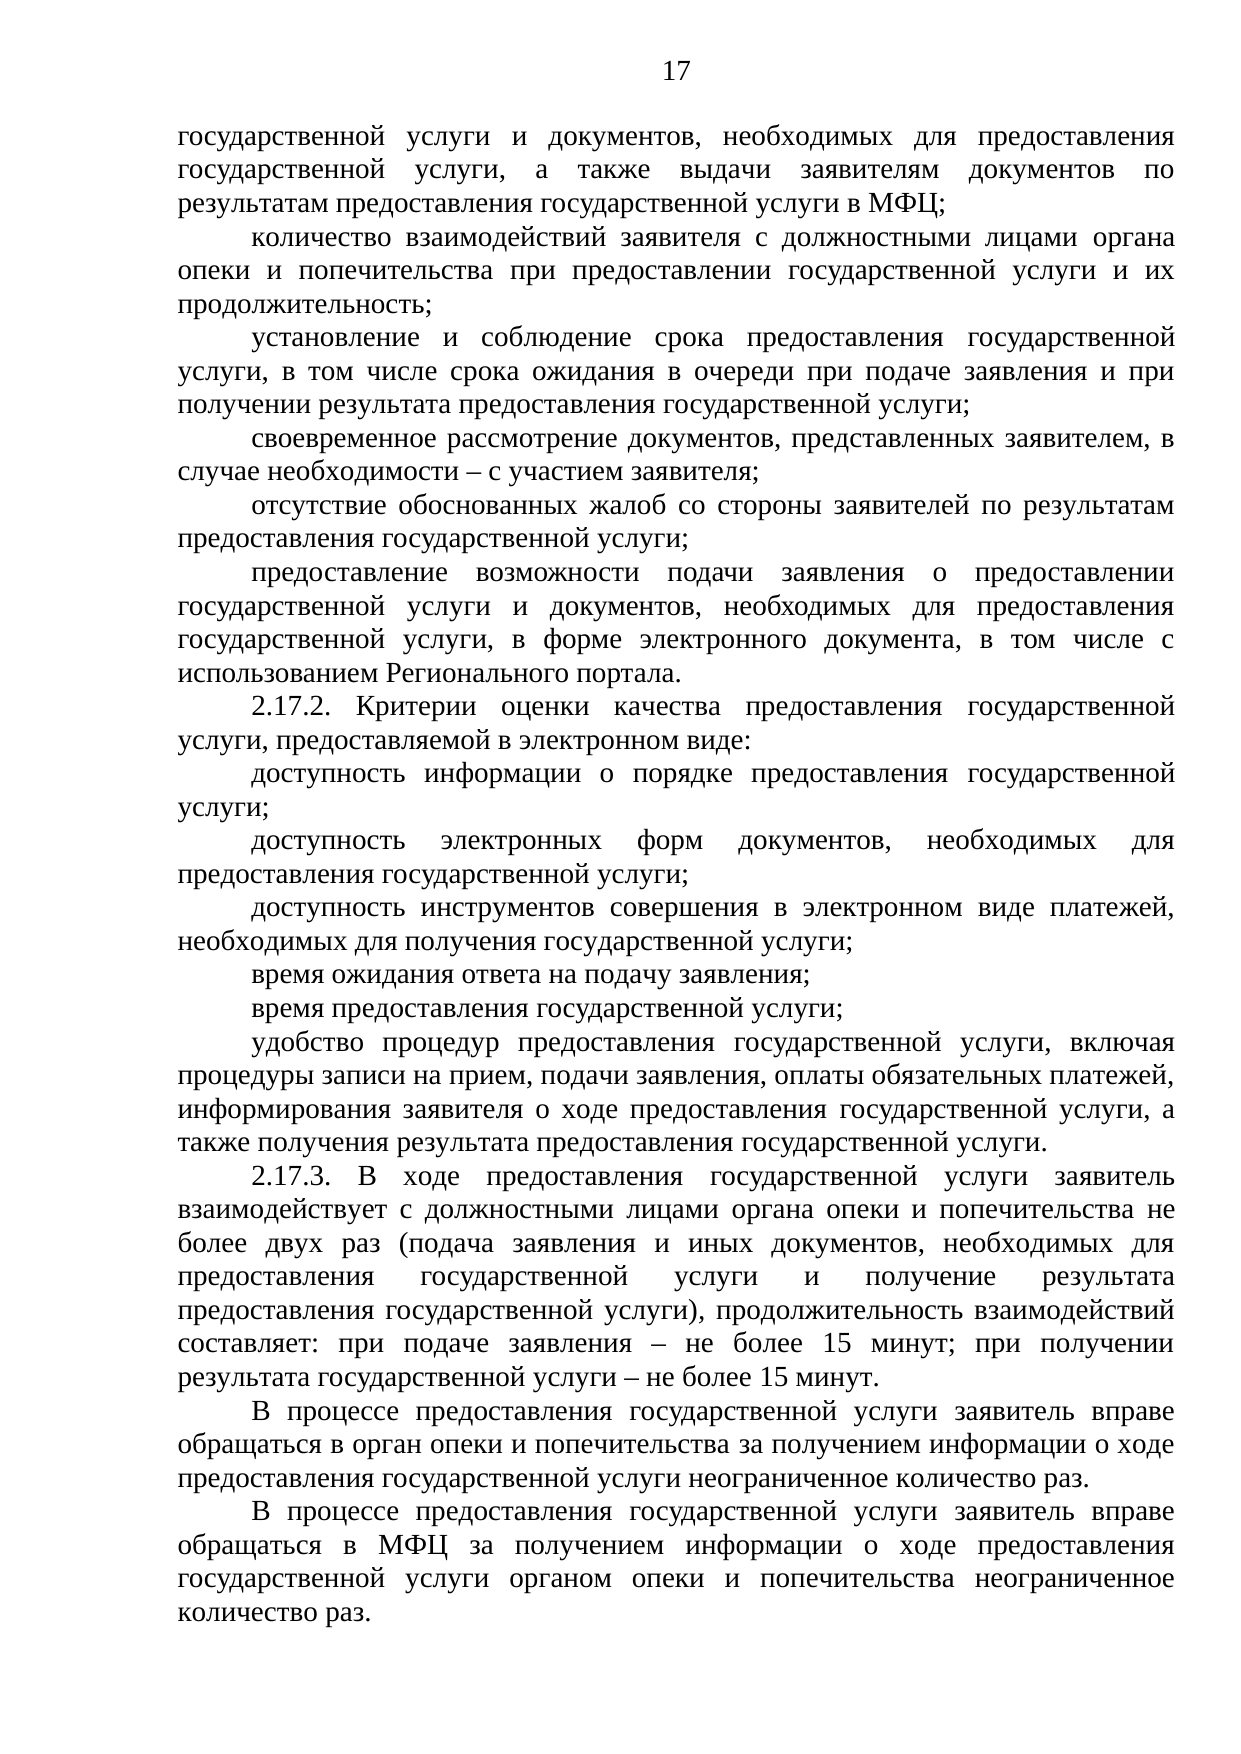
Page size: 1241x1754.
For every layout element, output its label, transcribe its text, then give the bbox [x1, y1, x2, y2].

text время ожидания ответа на подачу заявления; [177, 957, 1175, 990]
text время предоставления государственной услуги; [177, 990, 1175, 1024]
text количество взаимодействий заявителя с должностными лицами органа опеки и попечительства при предоставлении государственной услуги и их продолжительность; [177, 219, 1175, 319]
text В процессе предоставления государственной услуги заявитель вправе обращаться в орган опеки и попечительства за получением информации о ходе предоставления государственной услуги неограниченное количество раз. [177, 1393, 1175, 1493]
text доступность инструментов совершения в электронном виде платежей, необходимых для получения государственной услуги; [177, 889, 1175, 957]
text установление и соблюдение срока предоставления государственной услуги, в том числе срока ожидания в очереди при подаче заявления и при получении результата предоставления государственной услуги; [177, 319, 1175, 420]
text 2.17.3. В ходе предоставления государственной услуги заявитель взаимодействует с должностными лицами органа опеки и попечительства не более двух раз (подача заявления и иных документов, необходимых для предоставления государственной услуги и получение результата предоставления государственной услуги), продолжительность взаимодействий составляет: при подаче заявления – не более 15 минут; при получении результата государственной услуги – не более 15 минут. [177, 1158, 1175, 1393]
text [177, 118, 1175, 219]
text отсутствие обоснованных жалоб со стороны заявителей по результатам предоставления государственной услуги; [177, 487, 1175, 554]
text В процессе предоставления государственной услуги заявитель вправе обращаться в МФЦ за получением информации о ходе предоставления государственной услуги органом опеки и попечительства неограниченное количество раз. [177, 1493, 1175, 1627]
text удобство процедур предоставления государственной услуги, включая процедуры записи на прием, подачи заявления, оплаты обязательных платежей, информирования заявителя о ходе предоставления государственной услуги, а также получения результата предоставления государственной услуги. [177, 1024, 1175, 1158]
text доступность информации о порядке предоставления государственной услуги; [177, 755, 1175, 822]
text своевременное рассмотрение документов, представленных заявителем, в случае необходимости – с участием заявителя; [177, 420, 1175, 487]
text 2.17.2. Критерии оценки качества предоставления государственной услуги, предоставляемой в электронном виде: [177, 688, 1175, 755]
text доступность электронных форм документов, необходимых для предоставления государственной услуги; [177, 822, 1175, 889]
text предоставление возможности подачи заявления о предоставлении государственной услуги и документов, необходимых для предоставления государственной услуги, в форме электронного документа, в том числе с использованием Регионального портала. [177, 554, 1175, 688]
